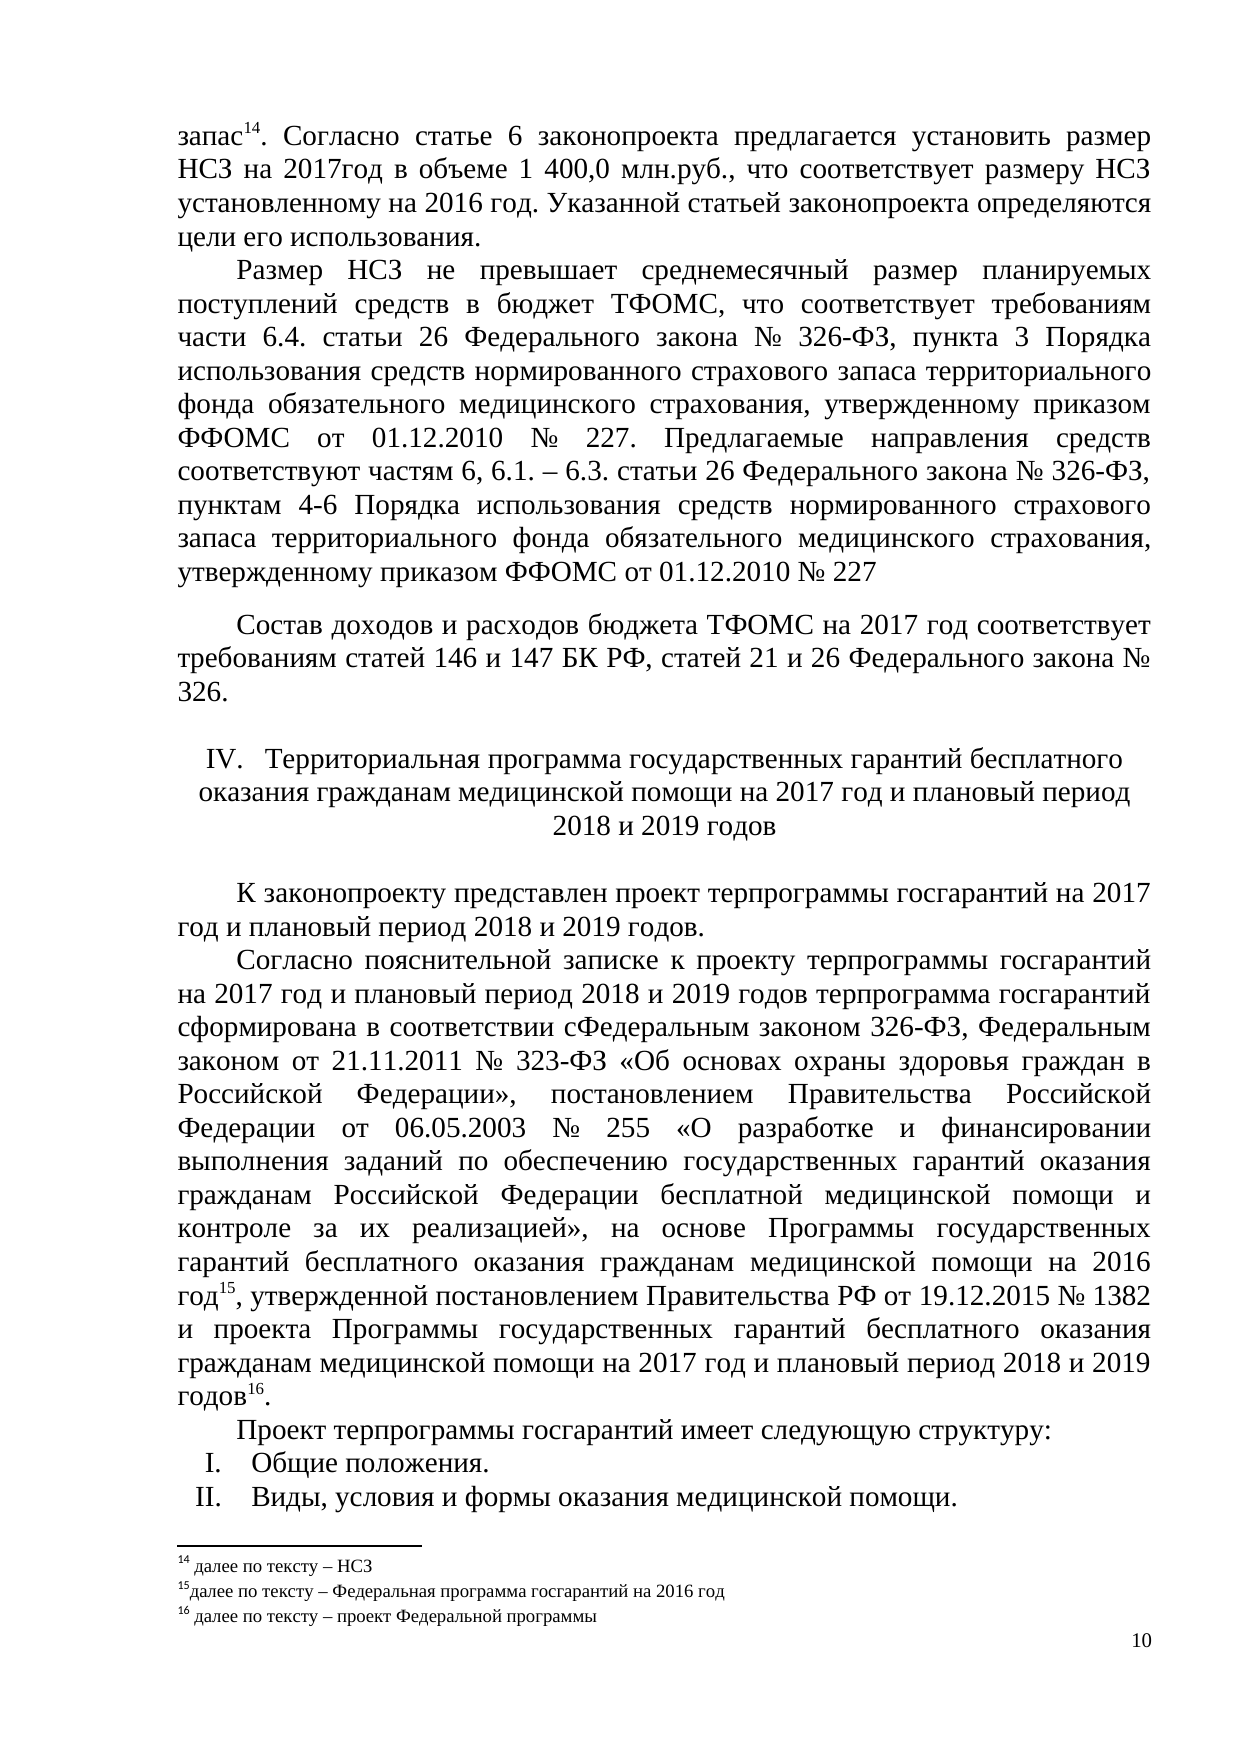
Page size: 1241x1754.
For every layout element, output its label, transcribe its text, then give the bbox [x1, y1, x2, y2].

text Проект терпрограммы госгарантий имеет следующую структуру: [177, 1412, 1152, 1445]
text Размер НСЗ не превышает среднемесячный размер планируемых поступлений средств в бюджет ТФОМС, что соответствует требованиям части 6.4. статьи 26 Федерального закона № 326-ФЗ, пункта 3 Порядка использования средств нормированного страхового запаса территориального фонда обязательного медицинского страхования, утвержденному приказом ФФОМС от 01.12.2010 № 227. Предлагаемые направления средств соответствуют частям 6, 6.1. – 6.3. статьи 26 Федерального закона № 326-ФЗ, пунктам 4-6 Порядка использования средств нормированного страхового запаса территориального фонда обязательного медицинского страхования, утвержденному приказом ФФОМС от 01.12.2010 № 227 [177, 252, 1152, 588]
list Территориальная программа государственных гарантий бесплатного оказания гражданам медицинской помощи на 2017 год и плановый период 2018 и 2019 годов [177, 741, 1152, 842]
text Согласно пояснительной записке к проекту терпрограммы госгарантий на 2017 год и плановый период 2018 и 2019 годов терпрограмма госгарантий сформирована в соответствии сФедеральным законом 326-ФЗ, Федеральным законом от 21.11.2011 № 323-ФЗ «Об основах охраны здоровья граждан в Российской Федерации», постановлением Правительства Российской Федерации от 06.05.2003 № 255 «О разработке и финансировании выполнения заданий по обеспечению государственных гарантий оказания гражданам Российской Федерации бесплатной медицинской помощи и контроле за их реализацией», на основе Программы государственных гарантий бесплатного оказания гражданам медицинской помощи на 2016 год, утвержденной постановлением Правительства РФ от 19.12.2015 № 1382 и проекта Программы государственных гарантий бесплатного оказания гражданам медицинской помощи на 2017 год и плановый период 2018 и 2019 годов. [177, 942, 1152, 1412]
text Состав доходов и расходов бюджета ТФОМС на 2017 год соответствует требованиям статей 146 и 147 БК РФ, статей 21 и 26 Федерального закона № 326. [177, 607, 1152, 707]
list Общие положения. [222, 1445, 1152, 1479]
text К законопроекту представлен проект терпрограммы госгарантий на 2017 год и плановый период 2018 и 2019 годов. [177, 875, 1152, 942]
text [177, 118, 1152, 252]
list Виды, условия и формы оказания медицинской помощи. [222, 1479, 1152, 1512]
